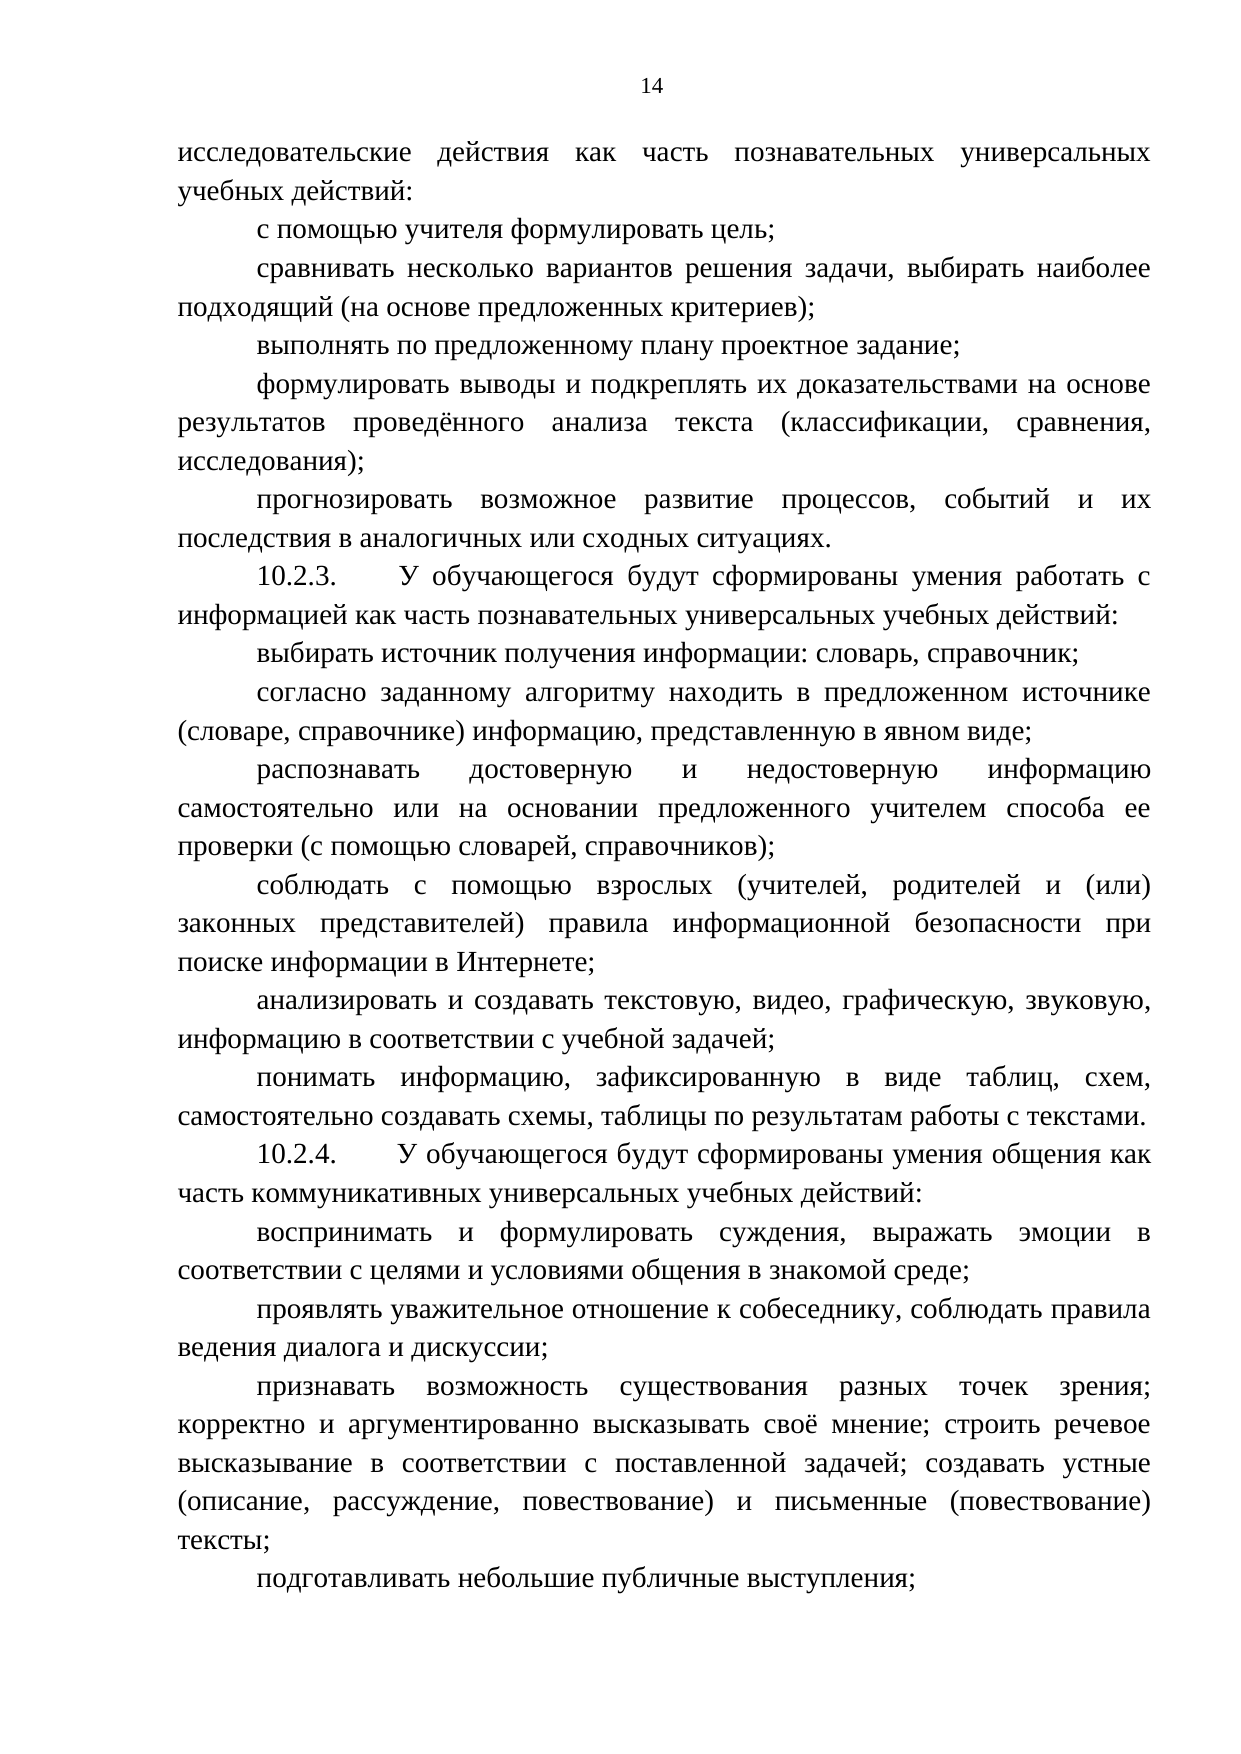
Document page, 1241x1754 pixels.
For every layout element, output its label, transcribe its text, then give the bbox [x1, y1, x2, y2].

text анализировать и создавать текстовую, видео, графическую, звуковую, информацию в соответствии с учебной задачей; [177, 982, 1152, 1054]
text проявлять уважительное отношение к собеседнику, соблюдать правила ведения диалога и дискуссии; [177, 1291, 1152, 1363]
text распознавать достоверную и недостоверную информацию самостоятельно или на основании предложенного учителем способа ее проверки (с помощью словарей, справочников); [177, 751, 1152, 862]
text выбирать источник получения информации: словарь, справочник; [177, 636, 1152, 669]
text сравнивать несколько вариантов решения задачи, выбирать наиболее подходящий (на основе предложенных критериев); [177, 250, 1152, 322]
text понимать информацию, зафиксированную в виде таблиц, схем, самостоятельно создавать схемы, таблицы по результатам работы с текстами. [177, 1059, 1152, 1132]
text с помощью учителя формулировать цель; [177, 212, 1152, 245]
text воспринимать и формулировать суждения, выражать эмоции в соответствии с целями и условиями общения в знакомой среде; [177, 1214, 1152, 1286]
text соблюдать с помощью взрослых (учителей, родителей и (или) законных представителей) правила информационной безопасности при поиске информации в Интернете; [177, 867, 1152, 977]
text прогнозировать возможное развитие процессов, событий и их последствия в аналогичных или сходных ситуациях. [177, 481, 1152, 553]
text выполнять по предложенному плану проектное задание; [177, 327, 1152, 361]
text формулировать выводы и подкреплять их доказательствами на основе результатов проведённого анализа текста (классификации, сравнения, исследования); [177, 366, 1152, 476]
list У обучающегося будут сформированы умения общения как часть коммуникативных универсальных учебных действий: [177, 1137, 1152, 1209]
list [177, 134, 1152, 207]
text согласно заданному алгоритму находить в предложенном источнике (словаре, справочнике) информацию, представленную в явном виде; [177, 674, 1152, 746]
text подготавливать небольшие публичные выступления; [177, 1561, 1152, 1594]
text признавать возможность существования разных точек зрения; корректно и аргументированно высказывать своё мнение; строить речевое высказывание в соответствии с поставленной задачей; создавать устные (описание, рассуждение, повествование) и письменные (повествование) тексты; [177, 1368, 1152, 1556]
list У обучающегося будут сформированы умения работать с информацией как часть познавательных универсальных учебных действий: [177, 558, 1152, 631]
